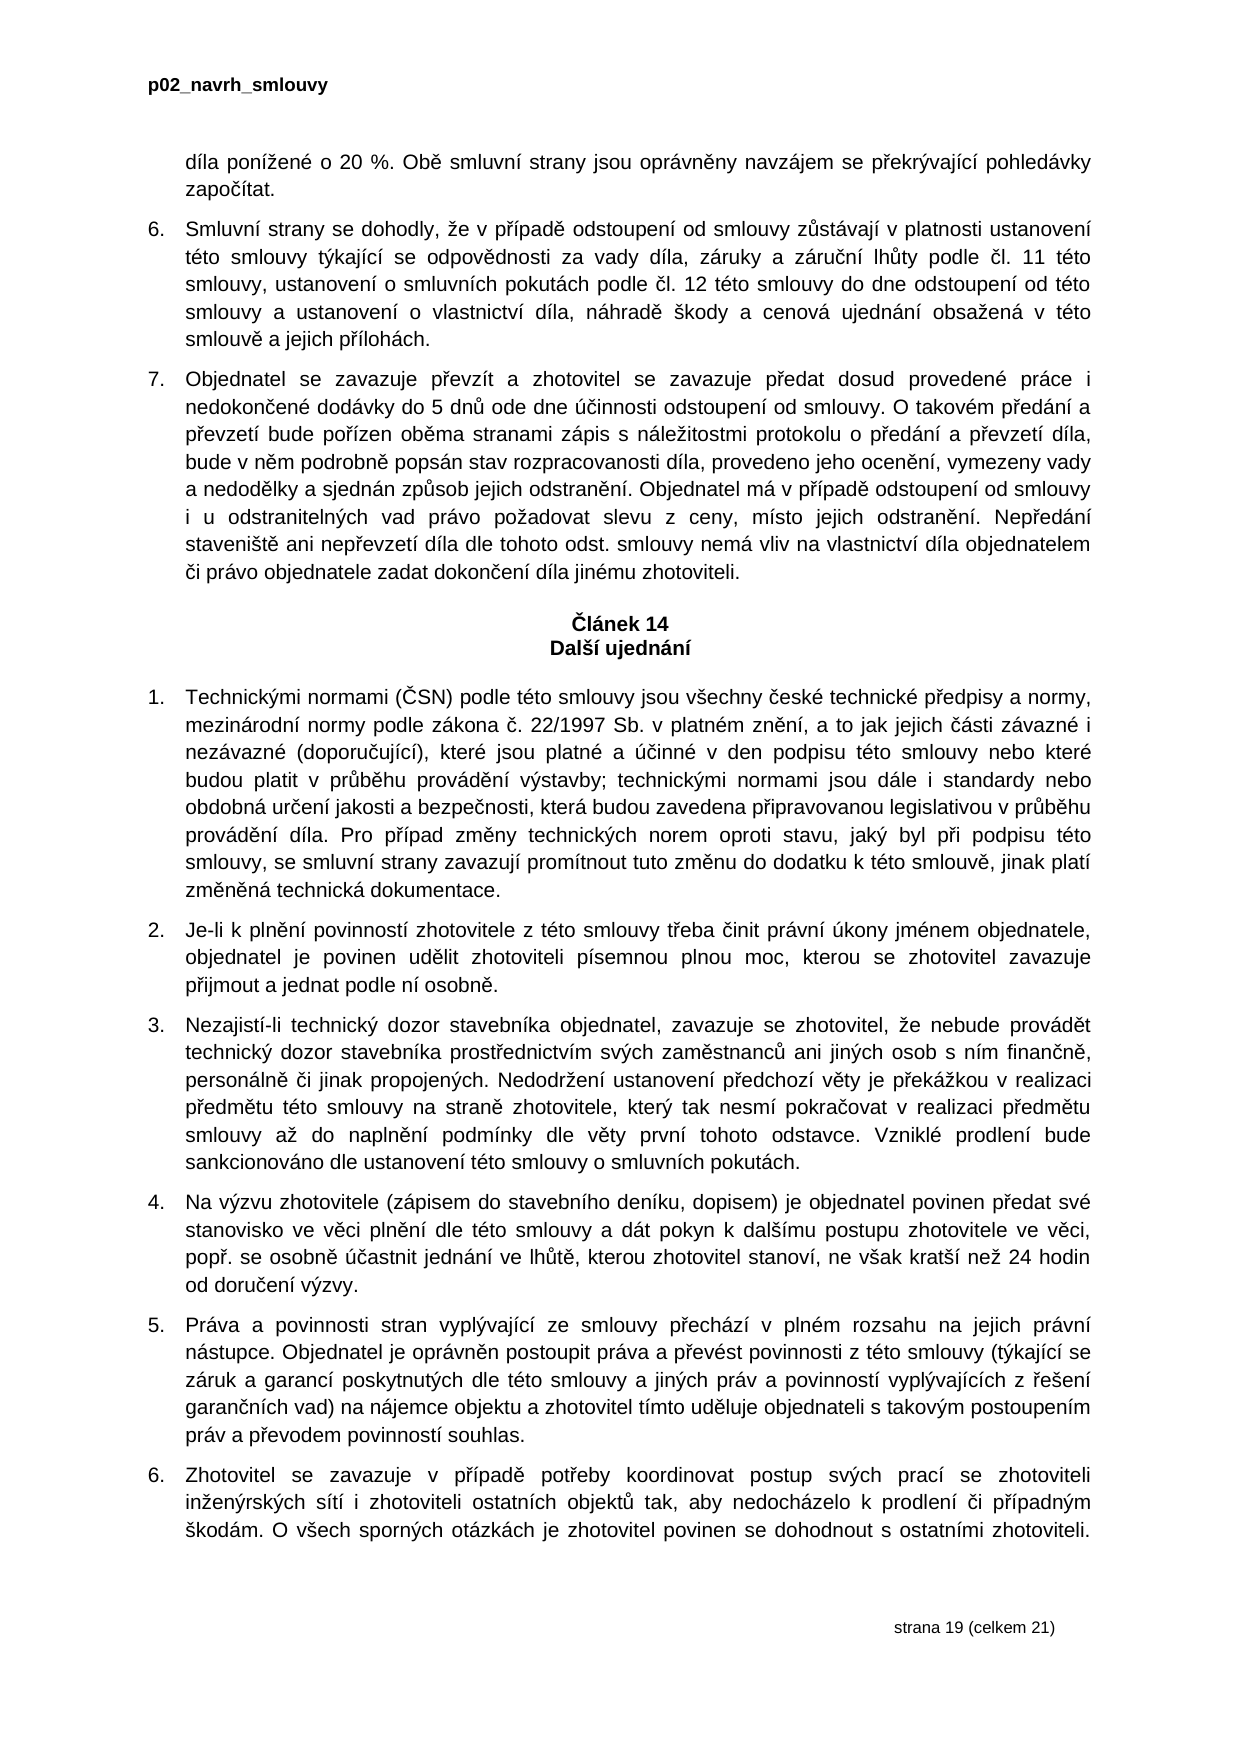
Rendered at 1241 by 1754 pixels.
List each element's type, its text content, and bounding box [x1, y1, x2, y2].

list Je-li k plnění povinností zhotovitele z této smlouvy třeba činit právní úkony jménem objednatele, objednatel je povinen udělit zhotoviteli písemnou plnou moc, kterou se zhotovitel zavazuje přijmout a jednat podle ní osobně. [148, 918, 1092, 997]
list Na výzvu zhotovitele (zápisem do stavebního deníku, dopisem) je objednatel povinen předat své stanovisko ve věci plnění dle této smlouvy a dát pokyn k dalšímu postupu zhotovitele ve věci, popř. se osobně účastnit jednání ve lhůtě, kterou zhotovitel stanoví, ne však kratší než 24 hodin od doručení výzvy. [148, 1190, 1092, 1297]
list Technickými normami (ČSN) podle této smlouvy jsou všechny české technické předpisy a normy, mezinárodní normy podle zákona č. 22/1997 Sb. v platném znění, a to jak jejich části závazné i nezávazné (doporučující), které jsou platné a účinné v den podpisu této smlouvy nebo které budou platit v průběhu provádění výstavby; technickými normami jsou dále i standardy nebo obdobná určení jakosti a bezpečnosti, která budou zavedena připravovanou legislativou v průběhu provádění díla. Pro případ změny technických norem oproti stavu, jaký byl při podpisu této smlouvy, se smluvní strany zavazují promítnout tuto změnu do dodatku k této smlouvě, jinak platí změněná technická dokumentace. [148, 685, 1092, 902]
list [148, 150, 1092, 201]
list Práva a povinnosti stran vyplývající ze smlouvy přechází v plném rozsahu na jejich právní nástupce. Objednatel je oprávněn postoupit práva a převést povinnosti z této smlouvy (týkající se záruk a garancí poskytnutých dle této smlouvy a jiných práv a povinností vyplývajících z řešení garančních vad) na nájemce objektu a zhotovitel tímto uděluje objednateli s takovým postoupením práv a převodem povinností souhlas. [148, 1313, 1092, 1447]
list Objednatel se zavazuje převzít a zhotovitel se zavazuje předat dosud provedené práce i nedokončené dodávky do 5 dnů ode dne účinnosti odstoupení od smlouvy. O takovém předání a převzetí bude pořízen oběma stranami zápis s náležitostmi protokolu o předání a převzetí díla, bude v něm podrobně popsán stav rozpracovanosti díla, provedeno jeho ocenění, vymezeny vady a nedodělky a sjednán způsob jejich odstranění. Objednatel má v případě odstoupení od smlouvy i u odstranitelných vad právo požadovat slevu z ceny, místo jejich odstranění. Nepředání staveniště ani nepřevzetí díla dle tohoto odst. smlouvy nemá vliv na vlastnictví díla objednatelem či právo objednatele zadat dokončení díla jinému zhotoviteli. [148, 367, 1092, 584]
list Smluvní strany se dohodly, že v případě odstoupení od smlouvy zůstávají v platnosti ustanovení této smlouvy týkající se odpovědnosti za vady díla, záruky a záruční lhůty podle čl. 11 této smlouvy, ustanovení o smluvních pokutách podle čl. 12 této smlouvy do dne odstoupení od této smlouvy a ustanovení o vlastnictví díla, náhradě škody a cenová ujednání obsažená v této smlouvě a jejich přílohách. [148, 217, 1092, 351]
list Nezajistí-li technický dozor stavebníka objednatel, zavazuje se zhotovitel, že nebude provádět technický dozor stavebníka prostřednictvím svých zaměstnanců ani jiných osob s ním finančně, personálně či jinak propojených. Nedodržení ustanovení předchozí věty je překážkou v realizaci předmětu této smlouvy na straně zhotovitele, který tak nesmí pokračovat v realizaci předmětu smlouvy až do naplnění podmínky dle věty první tohoto odstavce. Vzniklé prodlení bude sankcionováno dle ustanovení této smlouvy o smluvních pokutách. [148, 1013, 1092, 1174]
subtitle Další ujednání [148, 636, 1092, 660]
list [148, 1463, 1092, 1542]
text Článek 14 [148, 612, 1092, 636]
